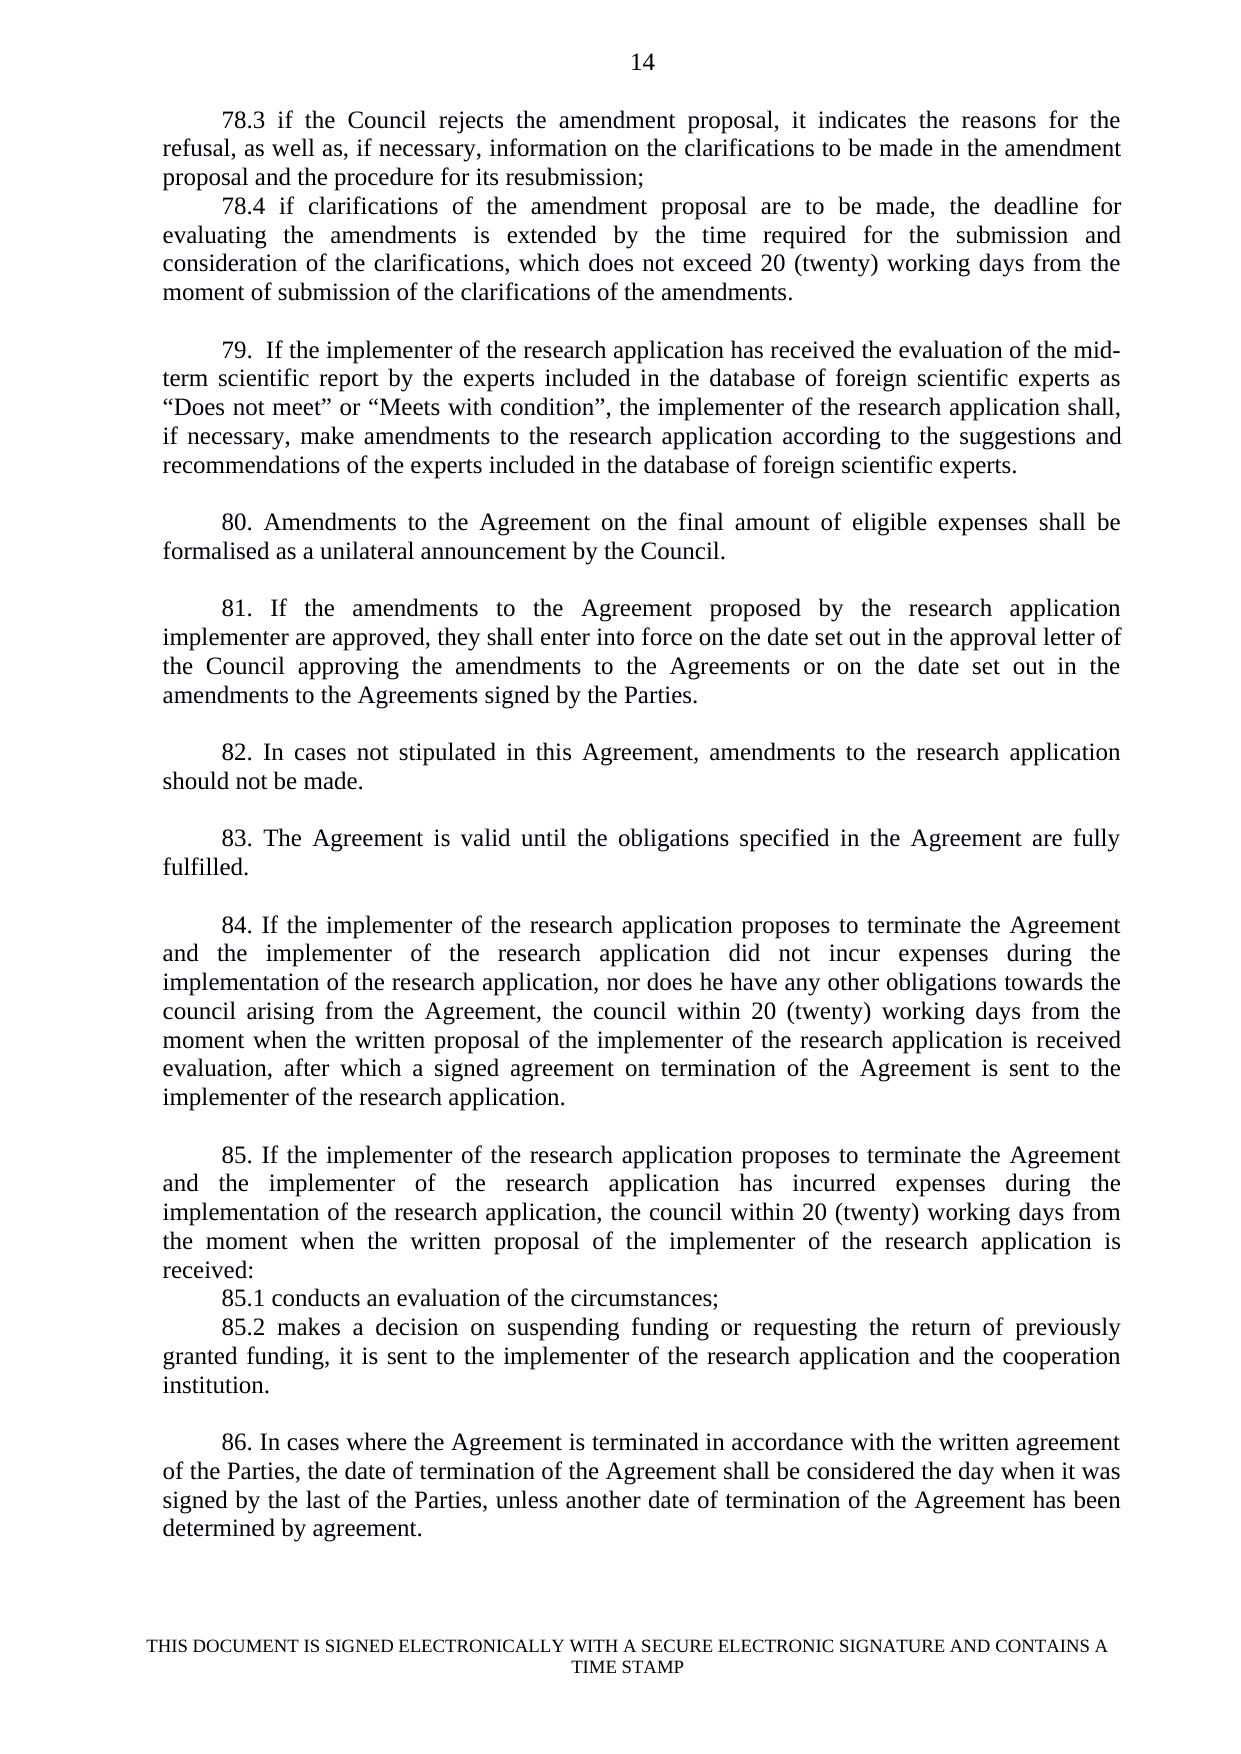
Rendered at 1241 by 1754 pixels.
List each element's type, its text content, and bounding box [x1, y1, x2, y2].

text 83. The Agreement is valid until the obligations specified in the Agreement are fully fulfilled. [162, 823, 1122, 881]
text 86. In cases where the Agreement is terminated in accordance with the written agreement of the Parties, the date of termination of the Agreement shall be considered the day when it was signed by the last of the Parties, unless another date of termination of the Agreement has been determined by agreement. [162, 1427, 1122, 1542]
text 85.2 makes a decision on suspending funding or requesting the return of previously granted funding, it is sent to the implementer of the research application and the cooperation institution. [162, 1312, 1122, 1398]
text 82. In cases not stipulated in this Agreement, amendments to the research application should not be made. [162, 737, 1122, 795]
text 78.4 if clarifications of the amendment proposal are to be made, the deadline for evaluating the amendments is extended by the time required for the submission and consideration of the clarifications, which does not exceed 20 (twenty) working days from the moment of submission of the clarifications of the amendments. [162, 191, 1122, 306]
text 85.1 conducts an evaluation of the circumstances; [221, 1283, 1122, 1312]
text 79. If the implementer of the research application has received the evaluation of the mid-term scientific report by the experts included in the database of foreign scientific experts as “Does not meet” or “Meets with condition”, the implementer of the research application shall, if necessary, make amendments to the research application according to the suggestions and recommendations of the experts included in the database of foreign scientific experts. [162, 335, 1122, 478]
text 84. If the implementer of the research application proposes to terminate the Agreement and the implementer of the research application did not incur expenses during the implementation of the research application, nor does he have any other obligations towards the council arising from the Agreement, the council within 20 (twenty) working days from the moment when the written proposal of the implementer of the research application is received evaluation, after which a signed agreement on termination of the Agreement is sent to the implementer of the research application. [162, 910, 1122, 1111]
text 81. If the amendments to the Agreement proposed by the research application implementer are approved, they shall enter into force on the date set out in the approval letter of the Council approving the amendments to the Agreements or on the date set out in the amendments to the Agreements signed by the Parties. [162, 593, 1122, 708]
text 80. Amendments to the Agreement on the final amount of eligible expenses shall be formalised as a unilateral announcement by the Council. [162, 507, 1122, 565]
text 78.3 if the Council rejects the amendment proposal, it indicates the reasons for the refusal, as well as, if necessary, information on the clarifications to be made in the amendment proposal and the procedure for its resubmission; [162, 105, 1122, 191]
text 85. If the implementer of the research application proposes to terminate the Agreement and the implementer of the research application has incurred expenses during the implementation of the research application, the council within 20 (twenty) working days from the moment when the written proposal of the implementer of the research application is received: [162, 1140, 1122, 1283]
